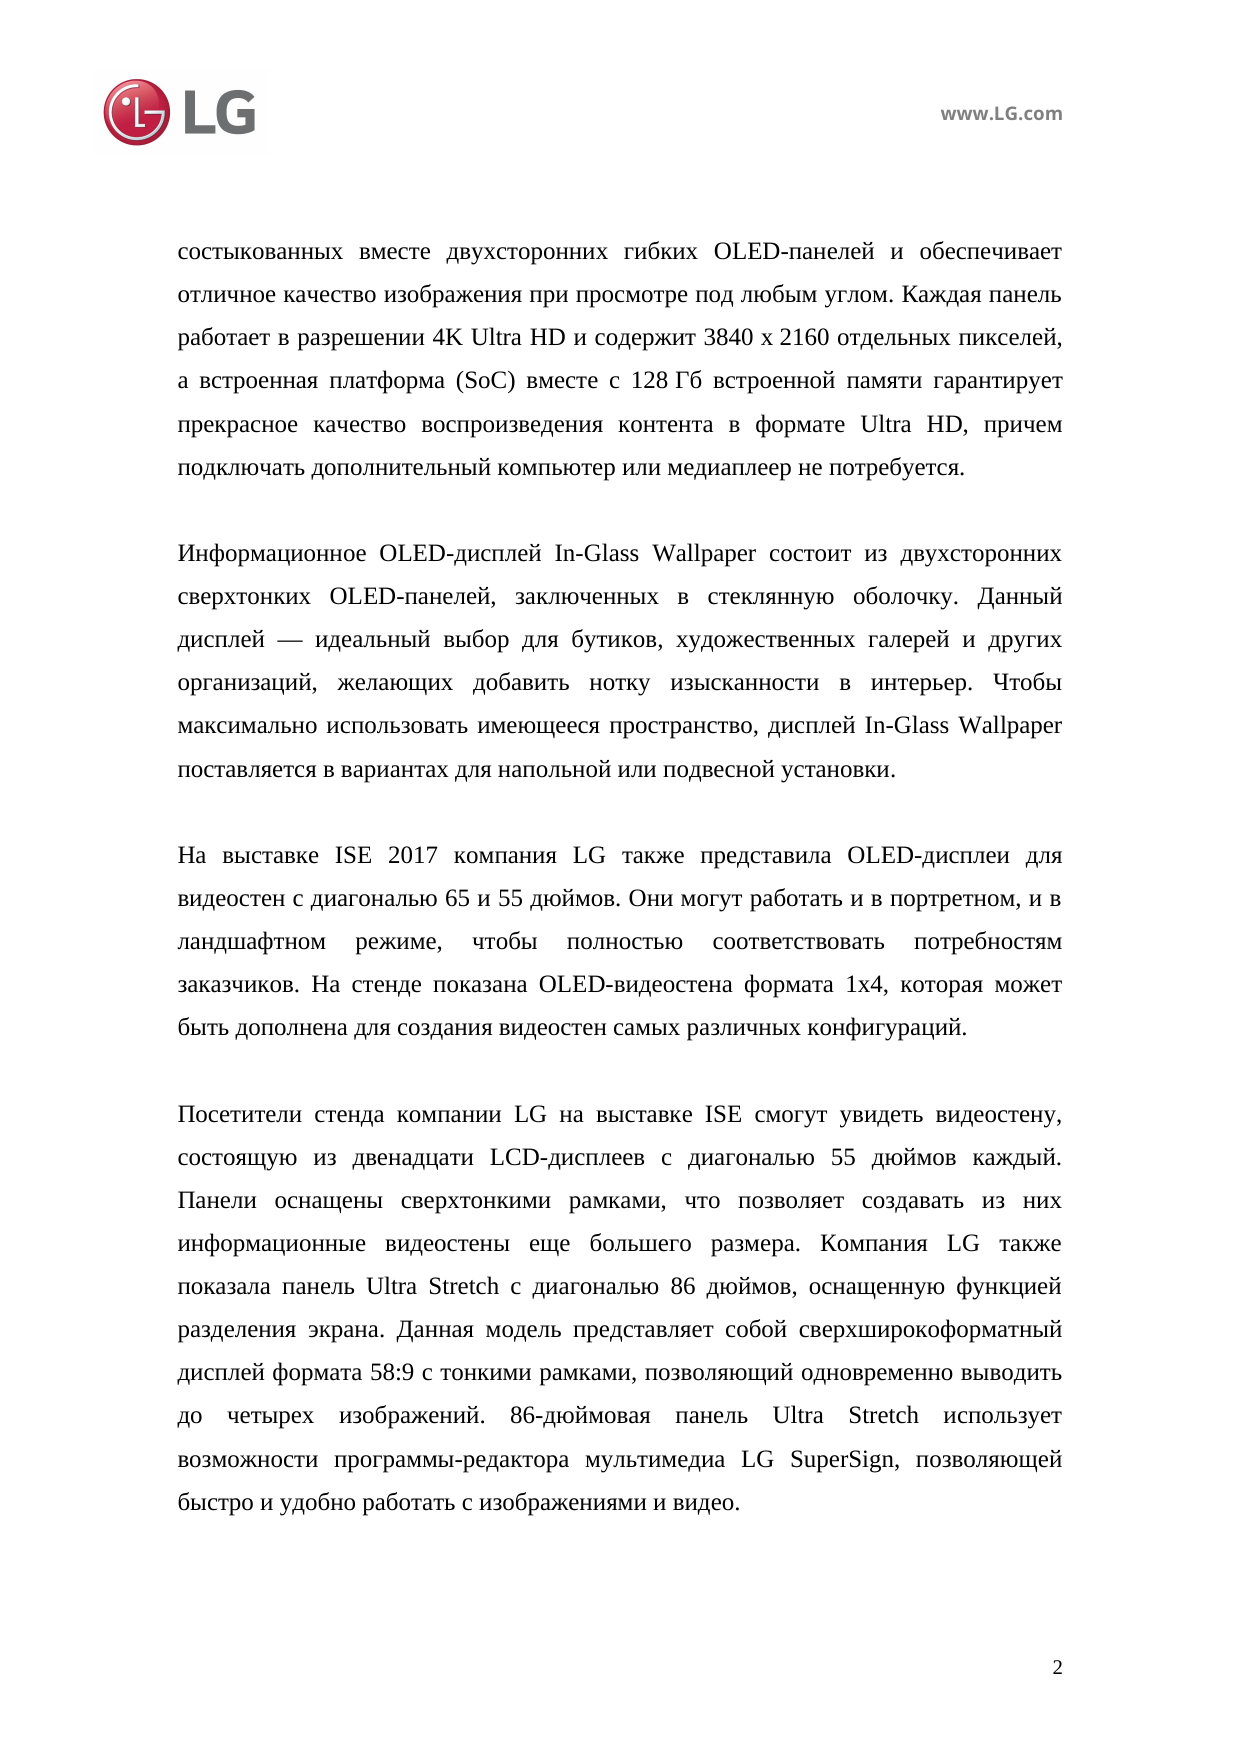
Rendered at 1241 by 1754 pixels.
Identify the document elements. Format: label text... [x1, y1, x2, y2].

text На выставке ISE 2017 компания LG также представила OLED-дисплеи для видеостен с диагональю 65 и 55 дюймов. Они могут работать и в портретном, и в ландшафтном режиме, чтобы полностью соответствовать потребностям заказчиков. На стенде показана OLED-видеостена формата 1х4, которая может быть дополнена для создания видеостен самых различных конфигураций. [177, 840, 1063, 1041]
picture [94, 69, 269, 155]
text Информационное OLED-дисплей In-Glass Wallpaper состоит из двухсторонних сверхтонких OLED-панелей, заключенных в стеклянную оболочку. Данный дисплей — идеальный выбор для бутиков, художественных галерей и других организаций, желающих добавить нотку изысканности в интерьер. Чтобы максимально использовать имеющееся пространство, дисплей In-Glass Wallpaper поставляется в вариантах для напольной или подвесной установки. [177, 538, 1063, 782]
text Посетители стенда компании LG на выставке ISE смогут увидеть видеостену, состоящую из двенадцати LCD-дисплеев с диагональю 55 дюймов каждый. Панели оснащены сверхтонкими рамками, что позволяет создавать из них информационные видеостены еще большего размера. Компания LG также показала панель Ultra Stretch с диагональю 86 дюймов, оснащенную функцией разделения экрана. Данная модель представляет собой сверхширокоформатный дисплей формата 58:9 с тонкими рамками, позволяющий одновременно выводить до четырех изображений. 86-дюймовая панель Ultra Stretch использует возможности программы-редактора мультимедиа LG SuperSign, позволяющей быстро и удобно работать с изображениями и видео. [177, 1099, 1063, 1516]
